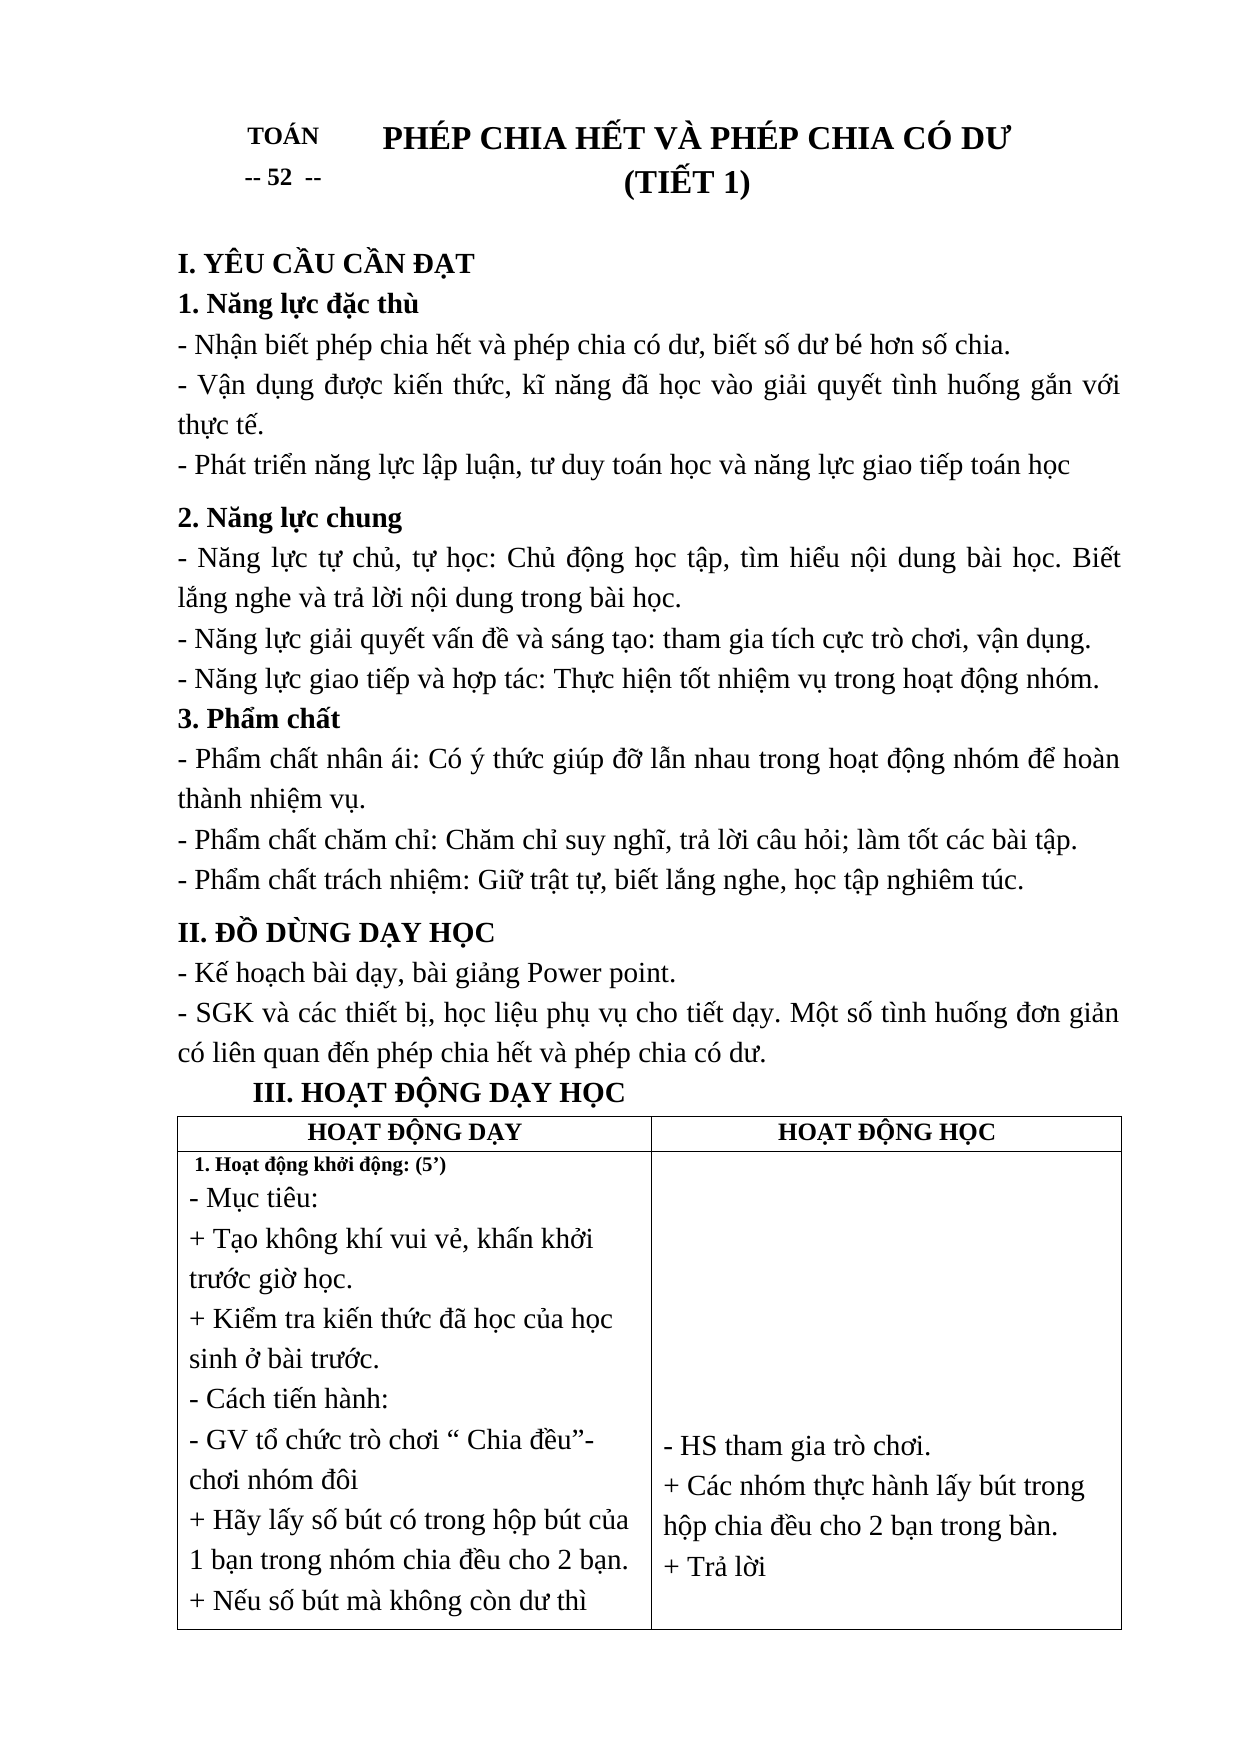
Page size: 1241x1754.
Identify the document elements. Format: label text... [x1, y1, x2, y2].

text - Kế hoạch bài dạy, bài giảng Power point. [177, 955, 1122, 988]
text - Phẩm chất chăm chỉ: Chăm chỉ suy nghĩ, trả lời câu hỏi; làm tốt các bài tập. [177, 822, 1122, 855]
text II. ĐỒ DÙNG DẠY HỌC [177, 915, 1122, 948]
text - SGK và các thiết bị, học liệu phụ vụ cho tiết dạy. Một số tình huống đơn giản có liên quan đến phép chia hết và phép chia có dư. [177, 995, 1122, 1069]
text 2. Năng lực chung [177, 500, 1122, 534]
text 1. Năng lực đặc thù [177, 287, 1122, 320]
text III. HOẠT ĐỘNG DẠY HỌC [177, 1076, 1122, 1109]
text - Phẩm chất nhân ái: Có ý thức giúp đỡ lẫn nhau trong hoạt động nhóm để hoàn thành nhiệm vụ. [177, 741, 1122, 815]
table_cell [178, 1152, 651, 1629]
text - Năng lực giải quyết vấn đề và sáng tạo: tham gia tích cực trò chơi, vận dụng. [177, 621, 1122, 654]
text (TIẾT 1) [177, 162, 1122, 201]
table_header HOẠT ĐỘNG HỌC [652, 1117, 1121, 1151]
text PHÉP CHIA HẾT VÀ PHÉP CHIA CÓ DƯ [177, 118, 1122, 156]
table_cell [652, 1152, 1121, 1629]
text - Năng lực tự chủ, tự học: Chủ động học tập, tìm hiểu nội dung bài học. Biết lắng nghe và trả lời nội dung trong bài học. [177, 540, 1122, 614]
text I. YÊU CẦU CẦN ĐẠT [177, 246, 1122, 280]
text - Phát triển năng lực lập luận, tư duy toán học và năng lực giao tiếp toán học [177, 447, 1122, 481]
text - Năng lực giao tiếp và hợp tác: Thực hiện tốt nhiệm vụ trong hoạt động nhóm. [177, 661, 1122, 694]
text 3. Phẩm chất [177, 701, 1122, 735]
text - Phẩm chất trách nhiệm: Giữ trật tự, biết lắng nghe, học tập nghiêm túc. [177, 862, 1122, 896]
text - Vận dụng được kiến thức, kĩ năng đã học vào giải quyết tình huống gắn với thực tế. [177, 367, 1122, 441]
text - Nhận biết phép chia hết và phép chia có dư, biết số dư bé hơn số chia. [177, 327, 1122, 360]
table_header HOẠT ĐỘNG DẠY [178, 1117, 651, 1151]
